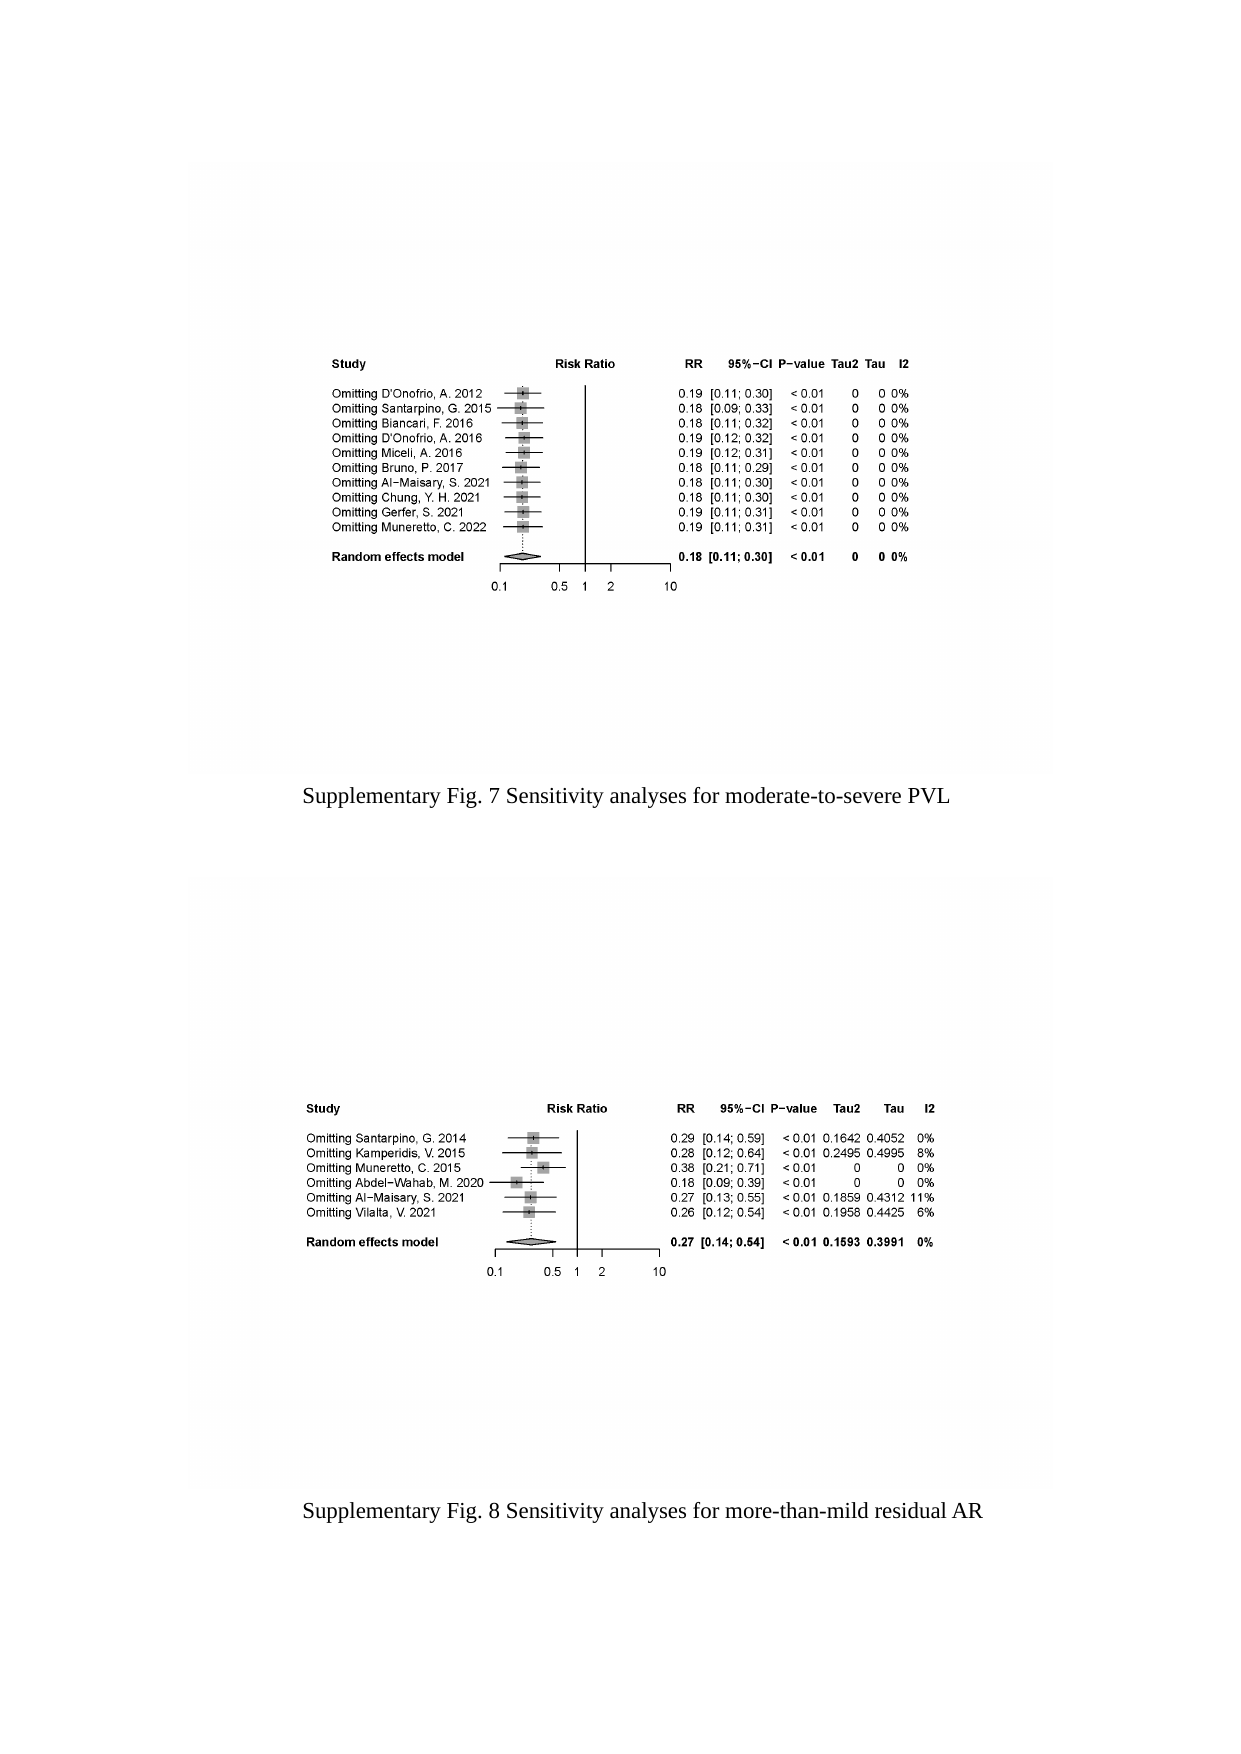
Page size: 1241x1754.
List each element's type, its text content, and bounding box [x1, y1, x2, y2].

picture [187, 162, 1053, 774]
text Supplementary Fig. 7 Sensitivity analyses for moderate-to-severe PVL [187, 779, 1053, 812]
picture [187, 877, 1053, 1489]
text Supplementary Fig. 8 Sensitivity analyses for more-than-mild residual AR [187, 1494, 1053, 1527]
